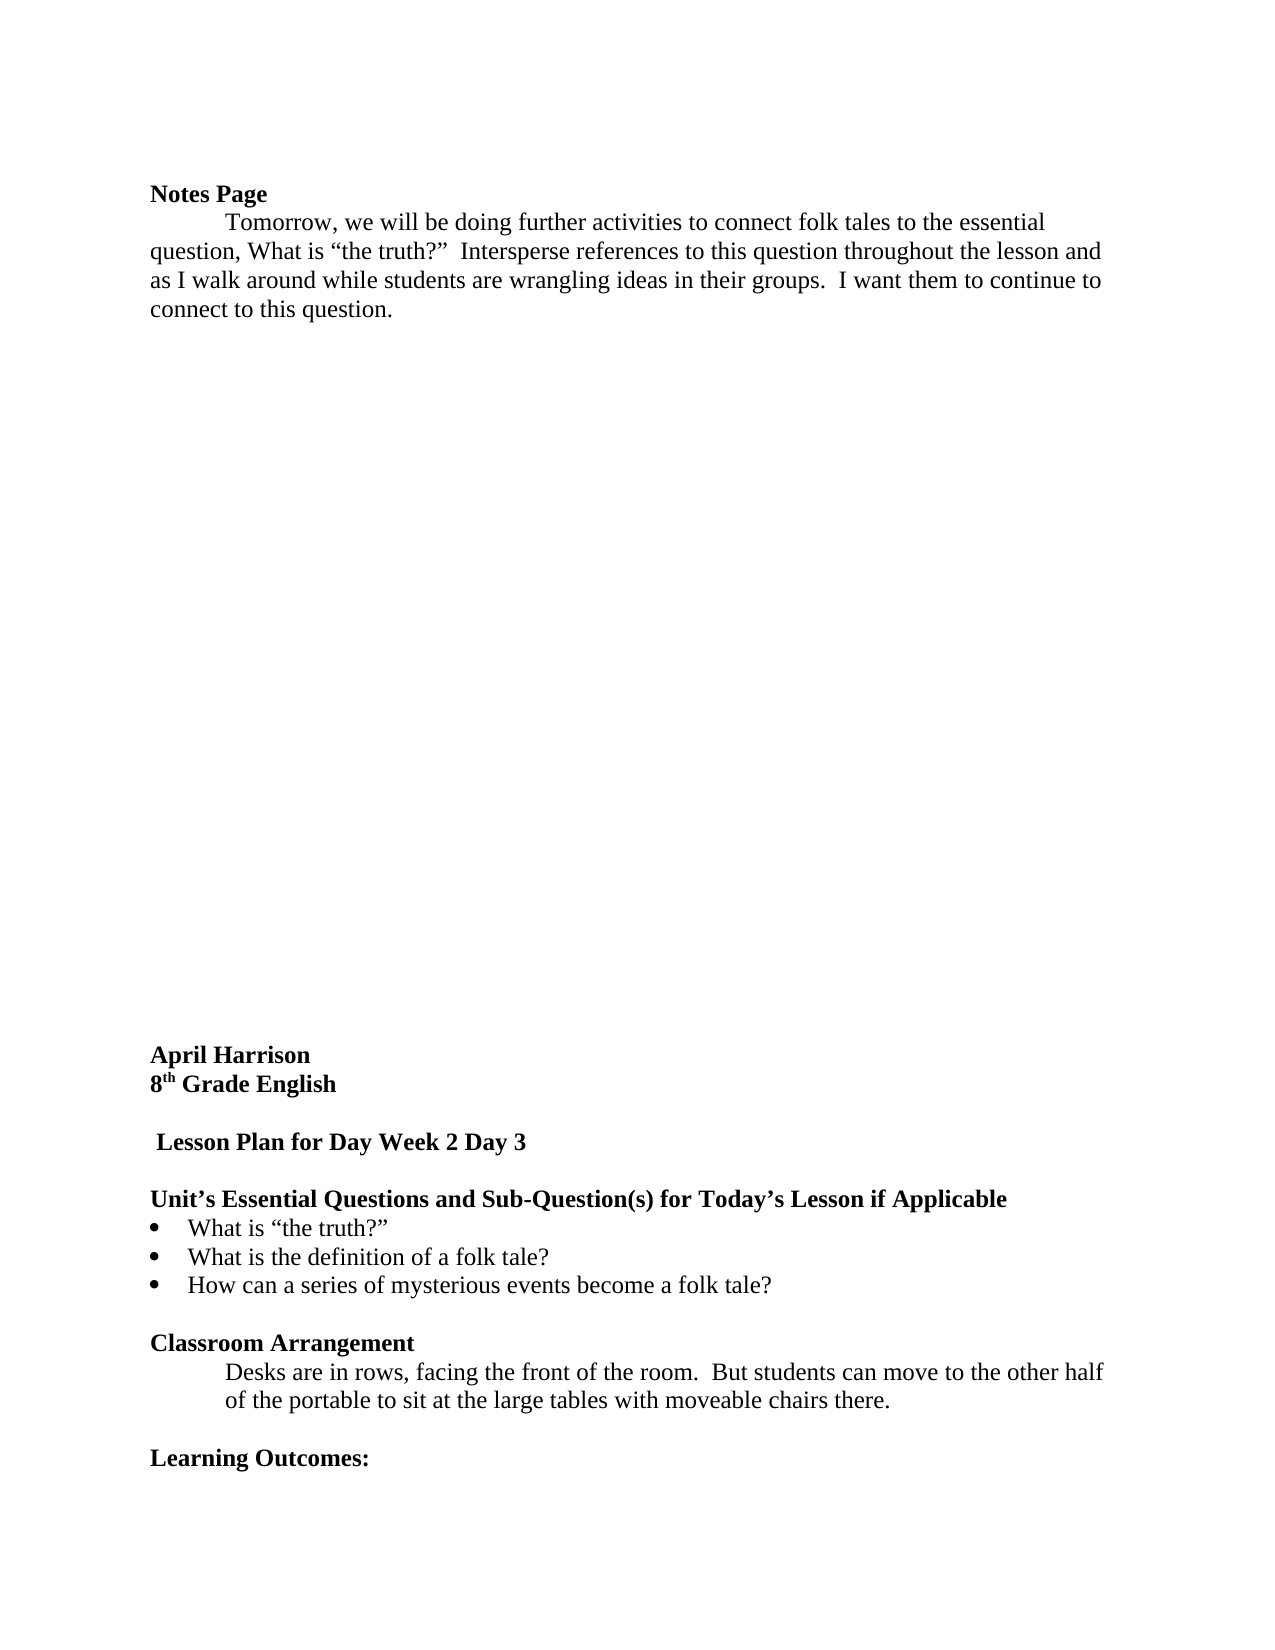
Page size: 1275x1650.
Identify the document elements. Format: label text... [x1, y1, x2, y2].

text Lesson Plan for Day Week 2 Day 3 [150, 1127, 1125, 1156]
text 8th Grade English [150, 1069, 1125, 1098]
text Classroom Arrangement [150, 1328, 1125, 1357]
text Learning Outcomes: [150, 1443, 1125, 1472]
text April Harrison [150, 1041, 1125, 1069]
list How can a series of mysterious events become a folk tale? [150, 1271, 1125, 1299]
list What is the definition of a folk tale? [150, 1242, 1125, 1271]
text Desks are in rows, facing the front of the room. But students can move to the other half of the portable to sit at the large tables with moveable chairs there. [225, 1357, 1125, 1414]
list What is “the truth?” [150, 1213, 1125, 1242]
text Tomorrow, we will be doing further activities to connect folk tales to the essential question, What is “the truth?” Intersperse references to this question throughout the lesson and as I walk around while students are wrangling ideas in their groups. I want them to continue to connect to this question. [150, 207, 1125, 322]
text Notes Page [150, 179, 1125, 207]
text Unit’s Essential Questions and Sub-Question(s) for Today’s Lesson if Applicable [150, 1184, 1125, 1213]
